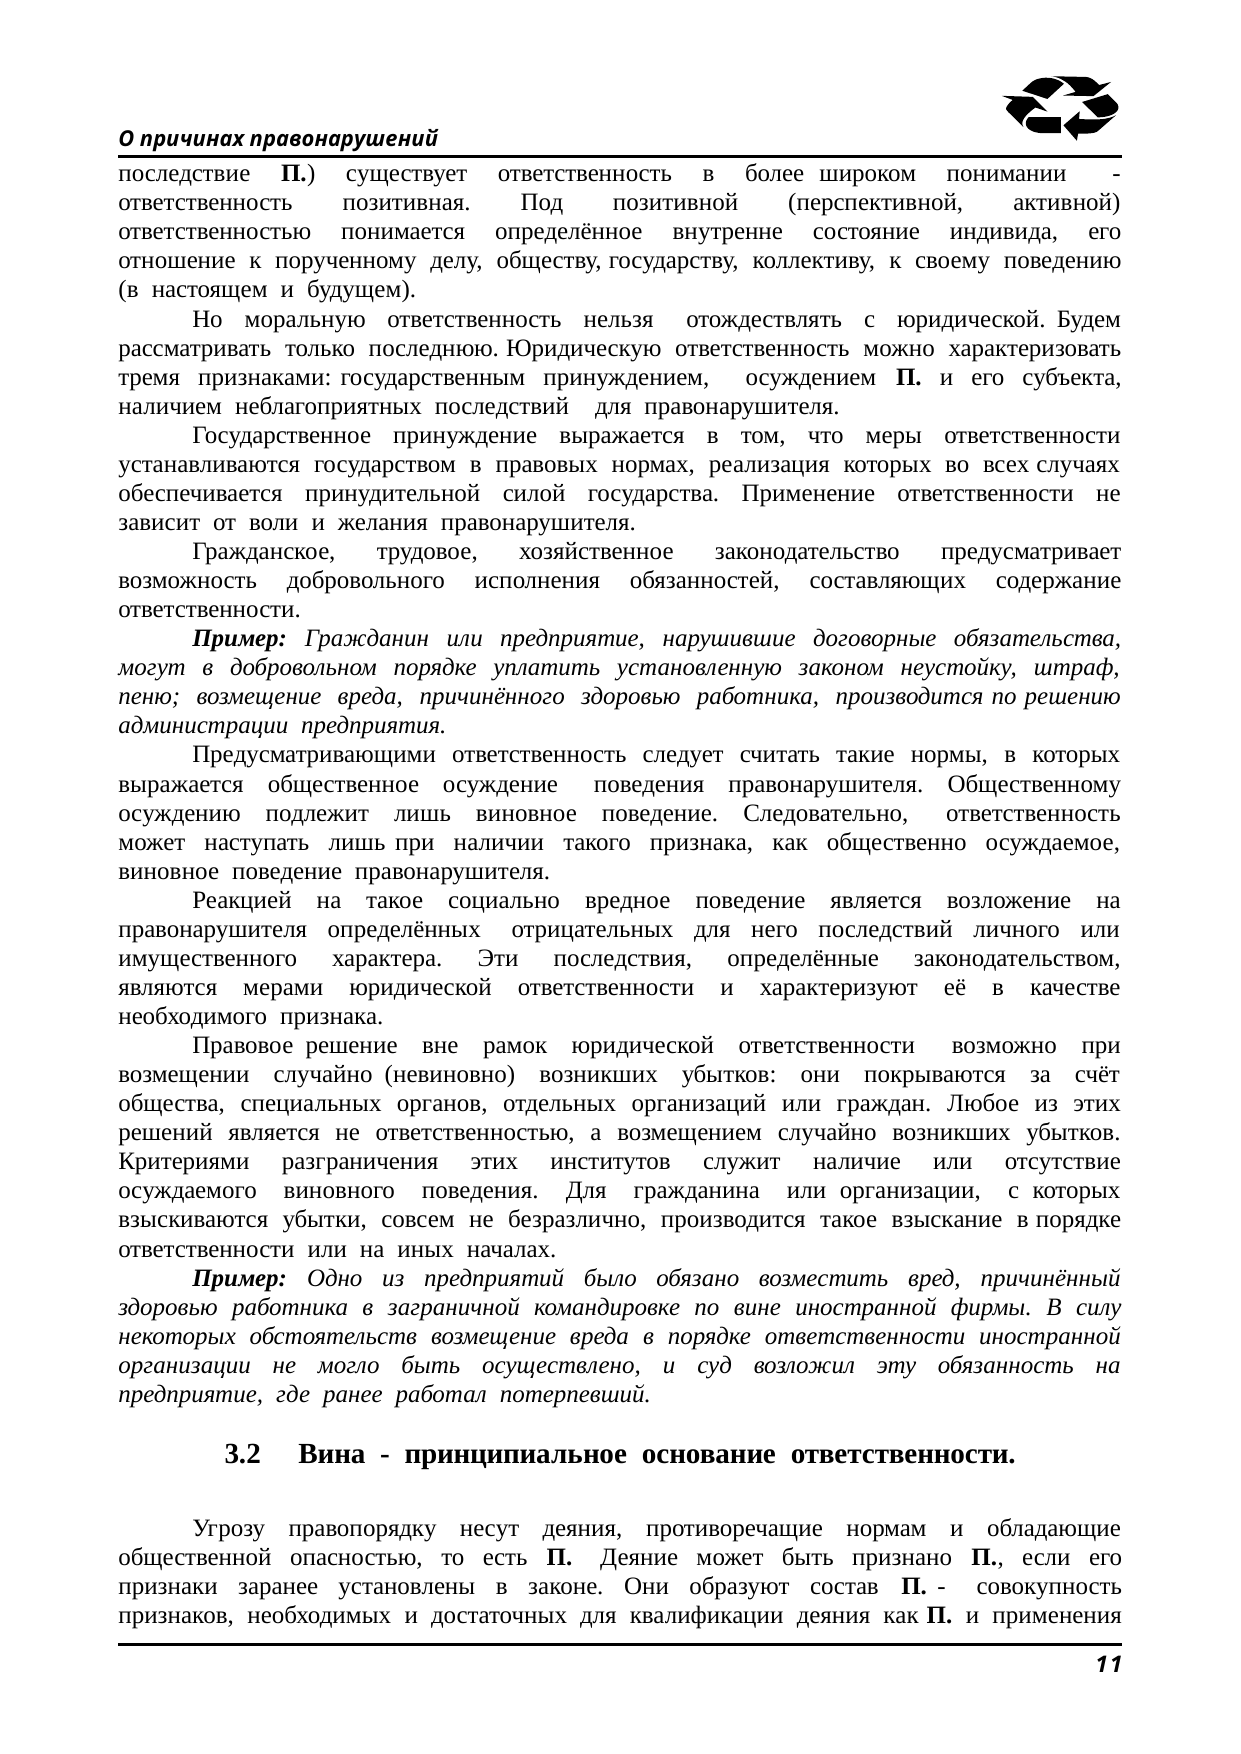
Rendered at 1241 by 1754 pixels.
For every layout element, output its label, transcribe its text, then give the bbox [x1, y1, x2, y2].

subtitle Вина - принципиальное основание ответственности. [118, 1437, 1122, 1470]
text Правовое решение вне рамок юридической ответственности возможно при возмещении случайно (невиновно) возникших убытков: они покрываются за счёт общества, специальных органов, отдельных организаций или граждан. Любое из этих решений является не ответственностью, а возмещением случайно возникших убытков. Критериями разграничения этих институтов служит наличие или отсутствие осуждаемого виновного поведения. Для гражданина или организации, с которых взыскиваются убытки, совсем не безразлично, производится такое взыскание в порядке ответственности или на иных началах. [118, 1030, 1122, 1262]
text Государственное принуждение выражается в том, что меры ответственности устанавливаются государством в правовых нормах, реализация которых во всех случаях обеспечивается принудительной силой государства. Применение ответственности не зависит от воли и желания правонарушителя. [118, 420, 1122, 536]
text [118, 158, 1122, 303]
text Предусматривающими ответственность следует считать такие нормы, в которых выражается общественное осуждение поведения правонарушителя. Общественному осуждению подлежит лишь виновное поведение. Следовательно, ответственность может наступать лишь при наличии такого признака, как общественно осуждаемое, виновное поведение правонарушителя. [118, 739, 1122, 885]
text Но моральную ответственность нельзя отождествлять с юридической. Будем рассматривать только последнюю. Юридическую ответственность можно характеризовать тремя признаками: государственным принуждением, осуждением П. и его субъекта, наличием неблагоприятных последствий для правонарушителя. [118, 303, 1122, 420]
text Пример: Гражданин или предприятие, нарушившие договорные обязательства, могут в добровольном порядке уплатить установленную законом неустойку, штраф, пеню; возмещение вреда, причинённого здоровью работника, производится по решению администрации предприятия. [118, 623, 1122, 739]
text Пример: Одно из предприятий было обязано возместить вред, причинённый здоровью работника в заграничной командировке по вине иностранной фирмы. В силу некоторых обстоятельств возмещение вреда в порядке ответственности иностранной организации не могло быть осуществлено, и суд возложил эту обязанность на предприятие, где ранее работал потерпевший. [118, 1262, 1122, 1408]
text Гражданское, трудовое, хозяйственное законодательство предусматривает возможность добровольного исполнения обязанностей, составляющих содержание ответственности. [118, 536, 1122, 623]
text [118, 1513, 1122, 1629]
text Реакцией на такое социально вредное поведение является возложение на правонарушителя определённых отрицательных для него последствий личного или имущественного характера. Эти последствия, определённые законодательством, являются мерами юридической ответственности и характеризуют её в качестве необходимого признака. [118, 885, 1122, 1030]
